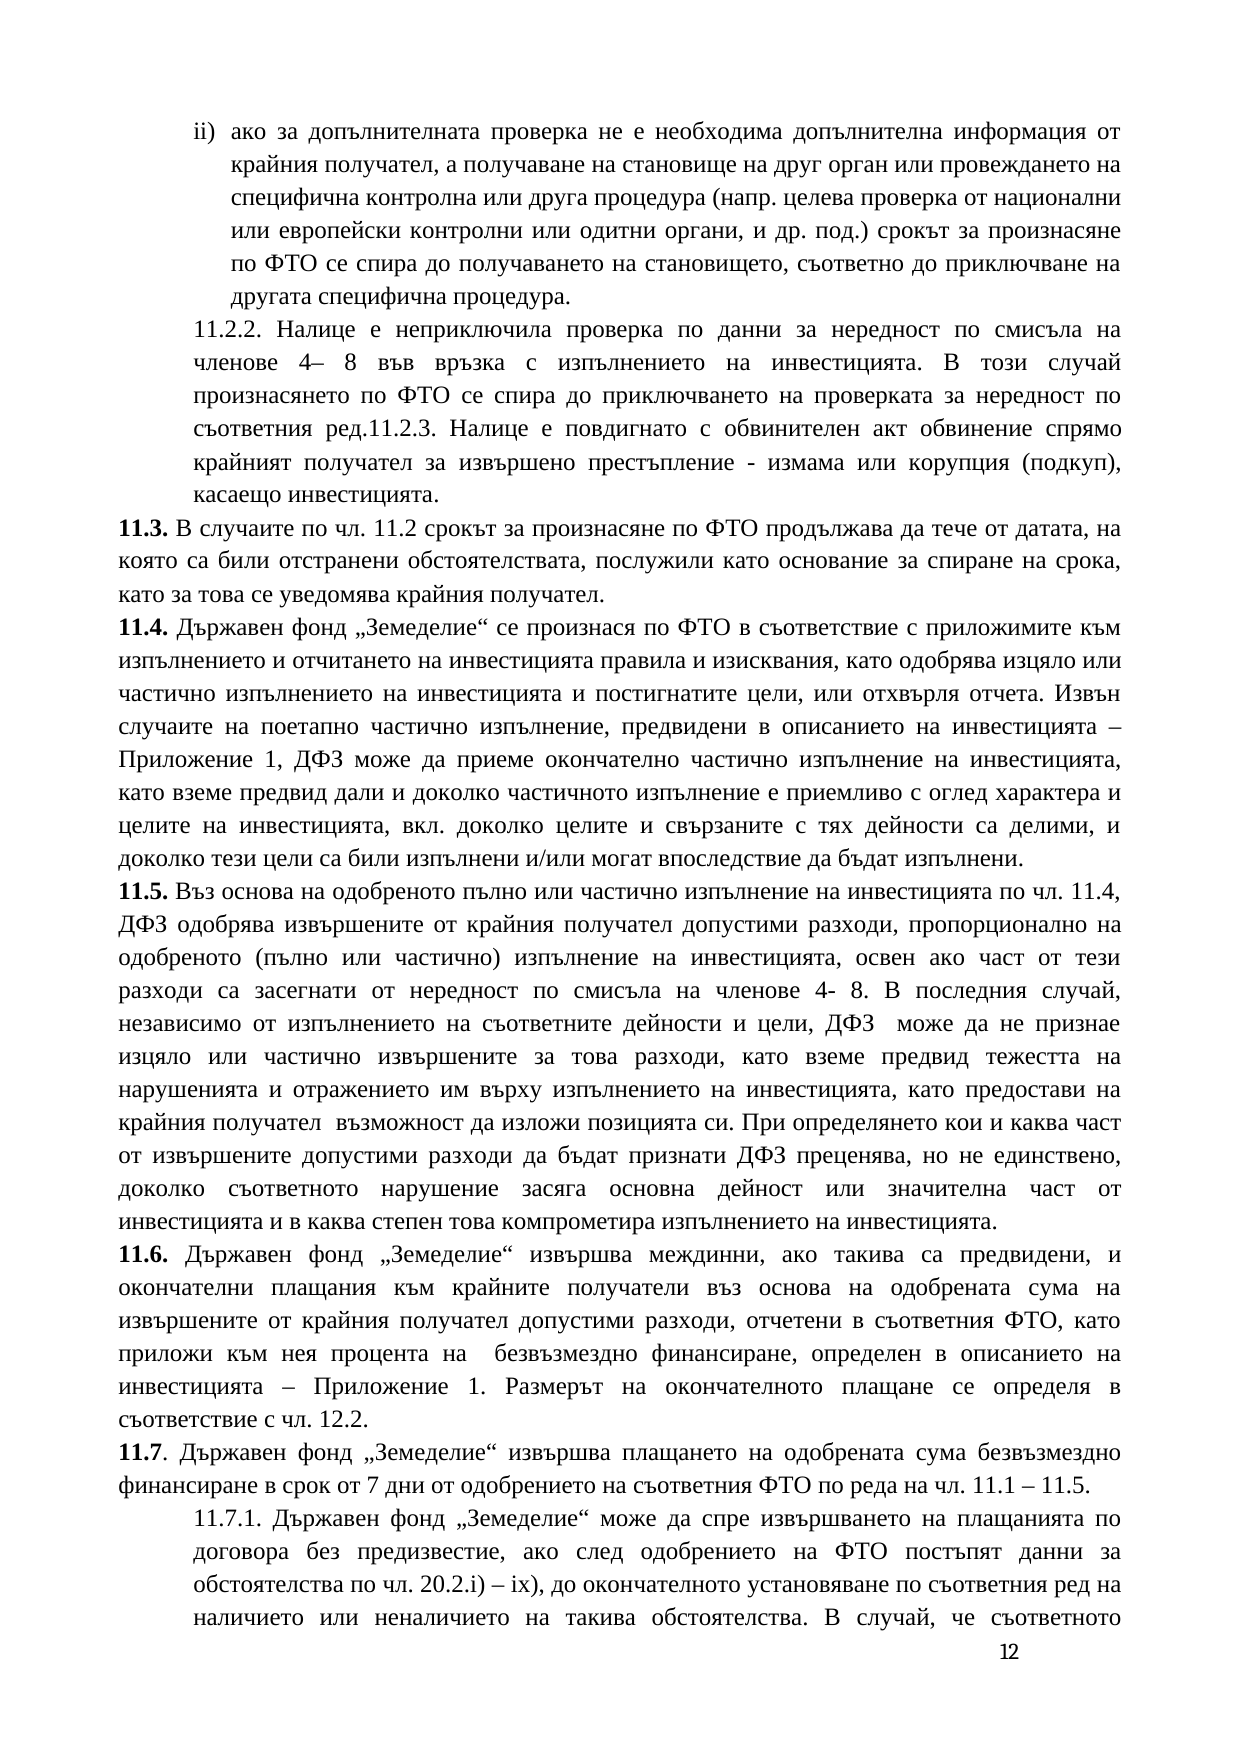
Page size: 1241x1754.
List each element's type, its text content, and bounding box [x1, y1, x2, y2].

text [193, 1503, 1122, 1631]
text 11.5. Въз основа на одобреното пълно или частично изпълнение на инвестицията по чл. 11.4, ДФЗ одобрява извършените от крайния получател допустими разходи, пропорционално на одобреното (пълно или частично) изпълнение на инвестицията, освен ако част от тези разходи са засегнати от нередност по смисъла на членове 4- 8. В последния случай, независимо от изпълнението на съответните дейности и цели, ДФЗ може да не признае изцяло или частично извършените за това разходи, като вземе предвид тежестта на нарушенията и отражението им върху изпълнението на инвестицията, като предостави на крайния получател възможност да изложи позицията си. При определянето кои и каква част от извършените допустими разходи да бъдат признати ДФЗ преценява, но не единствено, доколко съответното нарушение засяга основна дейност или значителна част от инвестицията и в каква степен това компрометира изпълнението на инвестицията. [118, 876, 1122, 1235]
text 11.4. Държавен фонд „Земеделие“ се произнася по ФТО в съответствие с приложимите към изпълнението и отчитането на инвестицията правила и изисквания, като одобрява изцяло или частично изпълнението на инвестицията и постигнатите цели, или отхвърля отчета. Извън случаите на поетапно частично изпълнение, предвидени в описанието на инвестицията – Приложение 1, ДФЗ може да приеме окончателно частично изпълнение на инвестицията, като вземе предвид дали и доколко частичното изпълнение е приемливо с оглед характера и целите на инвестицията, вкл. доколко целите и свързаните с тях дейности са делими, и доколко тези цели са били изпълнени и/или могат впоследствие да бъдат изпълнени. [118, 612, 1122, 872]
text 11.2.2. Налице е неприключила проверка по данни за нередност по смисъла на членове 4– 8 във връзка с изпълнението на инвестицията. В този случай произнасянето по ФТО се спира до приключването на проверката за нередност по съответния ред.11.2.3. Налице е повдигнато с обвинителен акт обвинение спрямо крайният получател за извършено престъпление - измама или корупция (подкуп), касаещо инвестицията. [193, 314, 1122, 508]
text 11.7. Държавен фонд „Земеделие“ извършва плащането на одобрената сума безвъзмездно финансиране в срок от 7 дни от одобрението на съответния ФТО по реда на чл. 11.1 – 11.5. [118, 1437, 1122, 1499]
list ако за допълнителната проверка не е необходима допълнителна информация от крайния получател, а получаване на становище на друг орган или провеждането на специфична контролна или друга процедура (напр. целева проверка от национални или европейски контролни или одитни органи, и др. под.) срокът за произнасяне по ФТО се спира до получаването на становището, съответно до приключване на другата специфична процедура. [193, 116, 1122, 310]
text 11.6. Държавен фонд „Земеделие“ извършва междинни, ако такива са предвидени, и окончателни плащания към крайните получатели въз основа на одобрената сума на извършените от крайния получател допустими разходи, отчетени в съответния ФТО, като приложи към нея процента на безвъзмездно финансиране, определен в описанието на инвестицията – Приложение 1. Размерът на окончателното плащане се определя в съответствие с чл. 12.2. [118, 1239, 1122, 1433]
text 11.3. В случаите по чл. 11.2 срокът за произнасяне по ФТО продължава да тече от датата, на която са били отстранени обстоятелствата, послужили като основание за спиране на срока, като за това се уведомява крайния получател. [118, 513, 1122, 607]
